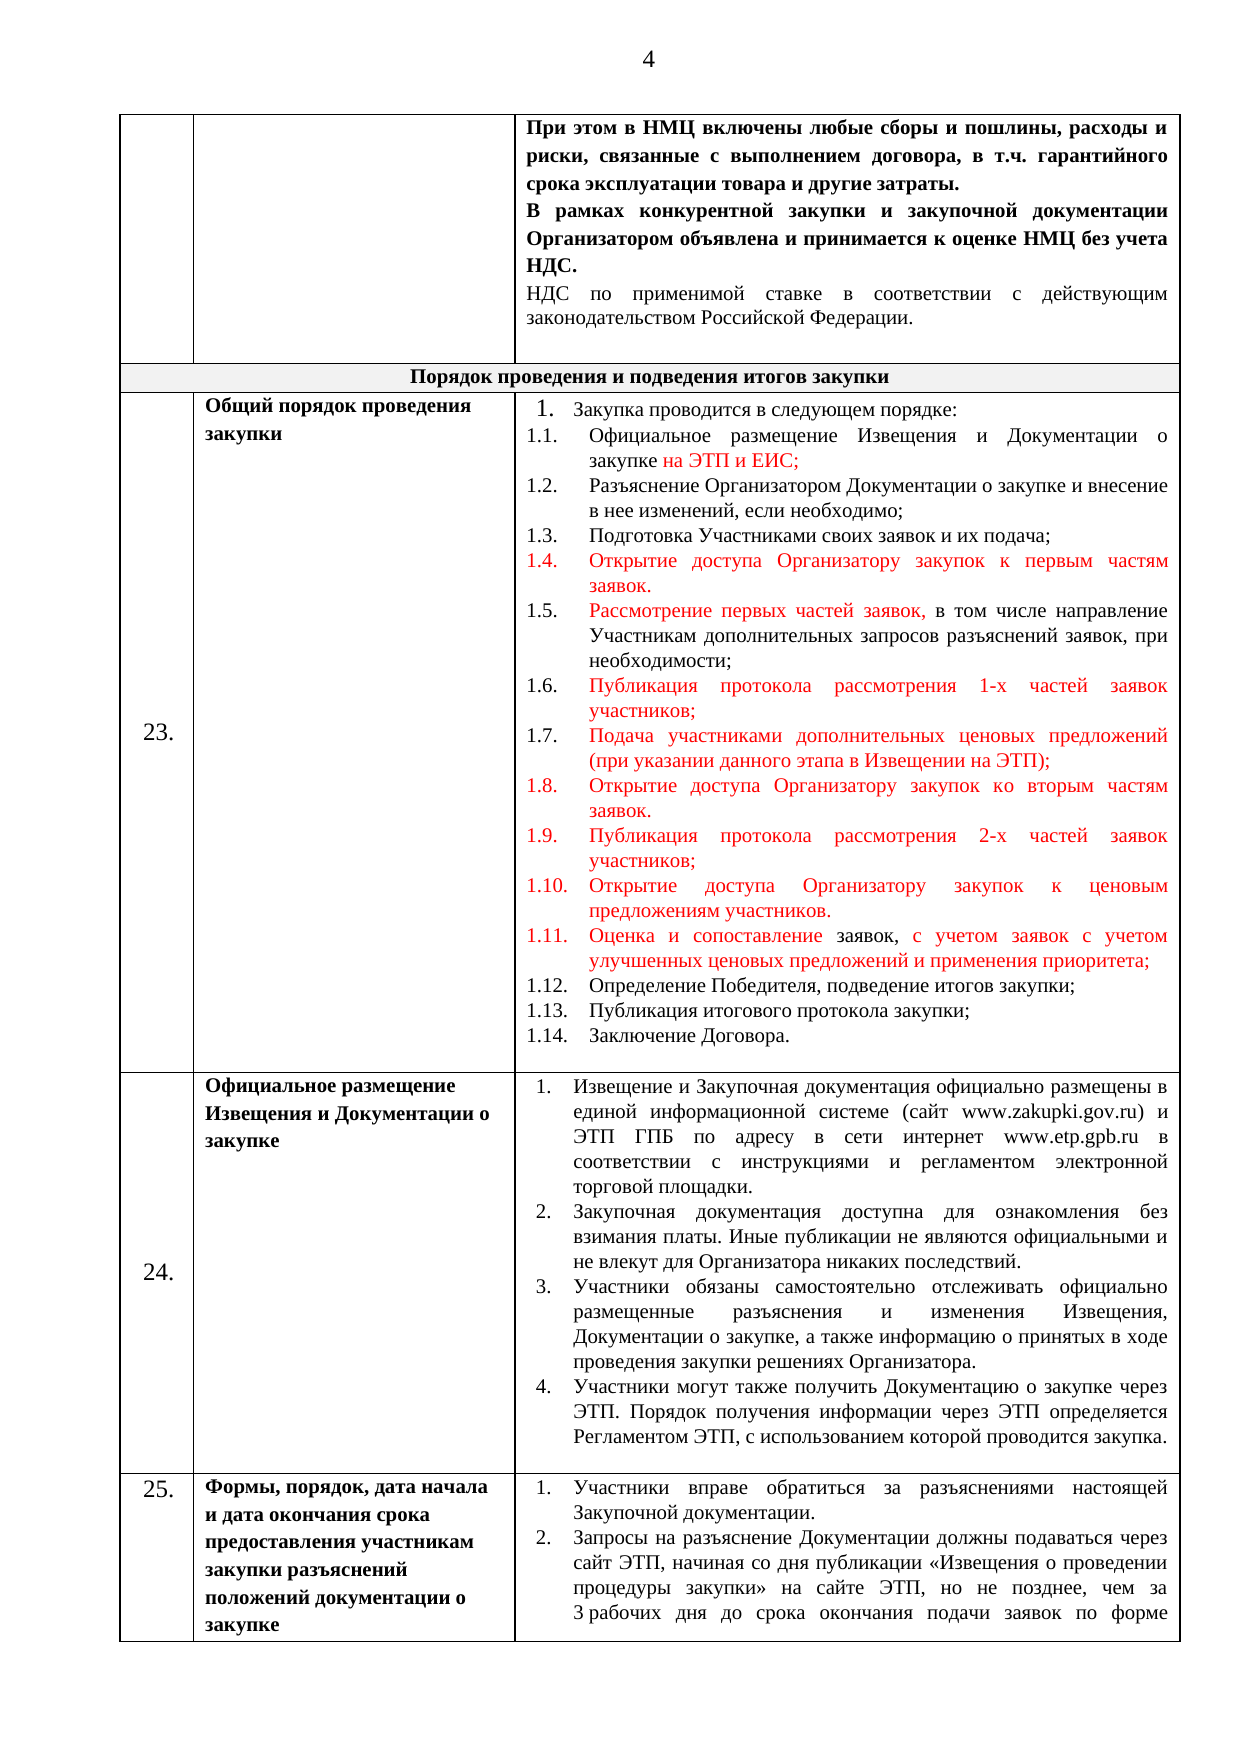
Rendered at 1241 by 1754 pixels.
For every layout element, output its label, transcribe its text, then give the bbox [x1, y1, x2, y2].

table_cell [194, 115, 514, 363]
table_cell [121, 115, 193, 363]
table_cell Закупка проводится в следующем порядке: Официальное размещение Извещения и Документации о закупке на ЭТП и ЕИС; Разъяснение Организатором Документации о закупке и внесение в нее изменений, если необходимо; Подготовка Участниками своих заявок и их подача; Открытие доступа Организатору закупок к первым частям заявок. Рассмотрение первых частей заявок, в том числе направление Участникам дополнительных запросов разъяснений заявок, при необходимости; Публикация протокола рассмотрения 1-х частей заявок участников; Подача участниками дополнительных ценовых предложений (при указании данного этапа в Извещении на ЭТП); Открытие доступа Организатору закупок ко вторым частям заявок. Публикация протокола рассмотрения 2-х частей заявок участников; Открытие доступа Организатору закупок к ценовым предложениям участников. Оценка и сопоставление заявок, с учетом заявок с учетом улучшенных ценовых предложений и применения приоритета; Определение Победителя, подведение итогов закупки; Публикация итогового протокола закупки; Заключение Договора. [516, 393, 1179, 1072]
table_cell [516, 115, 1179, 363]
table_cell [121, 1073, 193, 1473]
table_cell Общий порядок проведения закупки [194, 393, 514, 1072]
table_cell Официальное размещение Извещения и Документации о закупке [194, 1073, 514, 1473]
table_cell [194, 1474, 514, 1641]
table_cell [121, 1474, 193, 1641]
table_cell Извещение и Закупочная документация официально размещены в единой информационной системе (сайт www.zakupki.gov.ru) и ЭТП ГПБ по адресу в сети интернет www.etp.gpb.ru в соответствии с инструкциями и регламентом электронной торговой площадки. Закупочная документация доступна для ознакомления без взимания платы. Иные публикации не являются официальными и не влекут для Организатора никаких последствий. Участники обязаны самостоятельно отслеживать официально размещенные разъяснения и изменения Извещения, Документации о закупке, а также информацию о принятых в ходе проведения закупки решениях Организатора. Участники могут также получить Документацию о закупке через ЭТП. Порядок получения информации через ЭТП определяется Регламентом ЭТП, с использованием которой проводится закупка. [516, 1073, 1179, 1473]
table_cell Порядок проведения и подведения итогов закупки [121, 364, 1179, 392]
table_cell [516, 1474, 1179, 1641]
table_cell [121, 393, 193, 1072]
